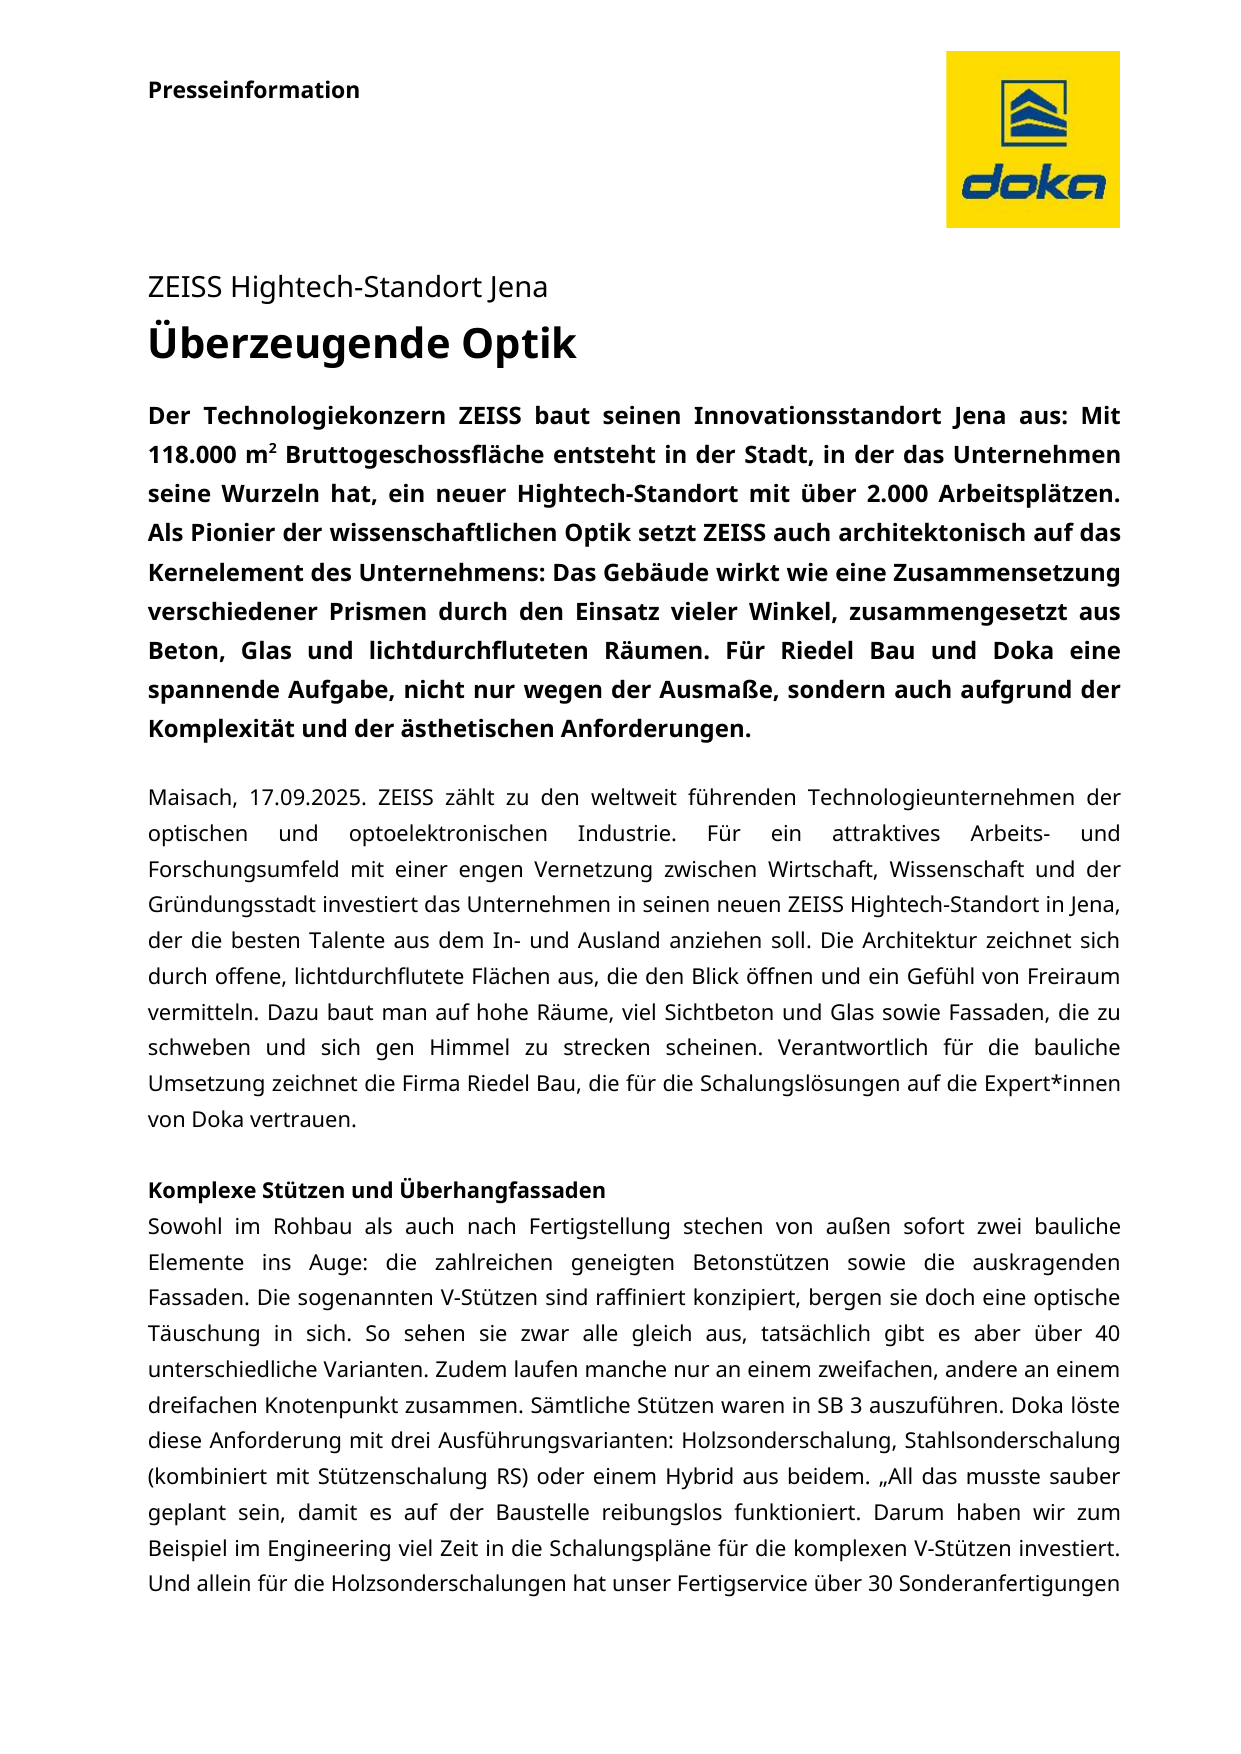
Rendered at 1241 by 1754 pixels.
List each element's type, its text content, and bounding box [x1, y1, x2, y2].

text ZEISS Hightech-Standort Jena [148, 266, 1122, 306]
text Überzeugende Optik [148, 314, 1122, 371]
text Der Technologiekonzern ZEISS baut seinen Innovationsstandort Jena aus: Mit 118.000 m2 Bruttogeschossfläche entsteht in der Stadt, in der das Unternehmen seine Wurzeln hat, ein neuer Hightech-Standort mit über 2.000 Arbeitsplätzen. Als Pionier der wissenschaftlichen Optik setzt ZEISS auch architektonisch auf das Kernelement des Unternehmens: Das Gebäude wirkt wie eine Zusammensetzung verschiedener Prismen durch den Einsatz vieler Winkel, zusammengesetzt aus Beton, Glas und lichtdurchfluteten Räumen. Für Riedel Bau und Doka eine spannende Aufgabe, nicht nur wegen der Ausmaße, sondern auch aufgrund der Komplexität und der ästhetischen Anforderungen. [148, 399, 1122, 744]
text Komplexe Stützen und Überhangfassaden [148, 1175, 1122, 1205]
picture [945, 51, 1120, 226]
text Maisach, 17.09.2025. ZEISS zählt zu den weltweit führenden Technologieunternehmen der optischen und optoelektronischen Industrie. Für ein attraktives Arbeits- und Forschungsumfeld mit einer engen Vernetzung zwischen Wirtschaft, Wissenschaft und der Gründungsstadt investiert das Unternehmen in seinen neuen ZEISS Hightech-Standort in Jena, der die besten Talente aus dem In- und Ausland anziehen soll. Die Architektur zeichnet sich durch offene, lichtdurchflutete Flächen aus, die den Blick öffnen und ein Gefühl von Freiraum vermitteln. Dazu baut man auf hohe Räume, viel Sichtbeton und Glas sowie Fassaden, die zu schweben und sich gen Himmel zu strecken scheinen. Verantwortlich für die bauliche Umsetzung zeichnet die Firma Riedel Bau, die für die Schalungslösungen auf die Expert*innen von Doka vertrauen. [148, 782, 1122, 1133]
